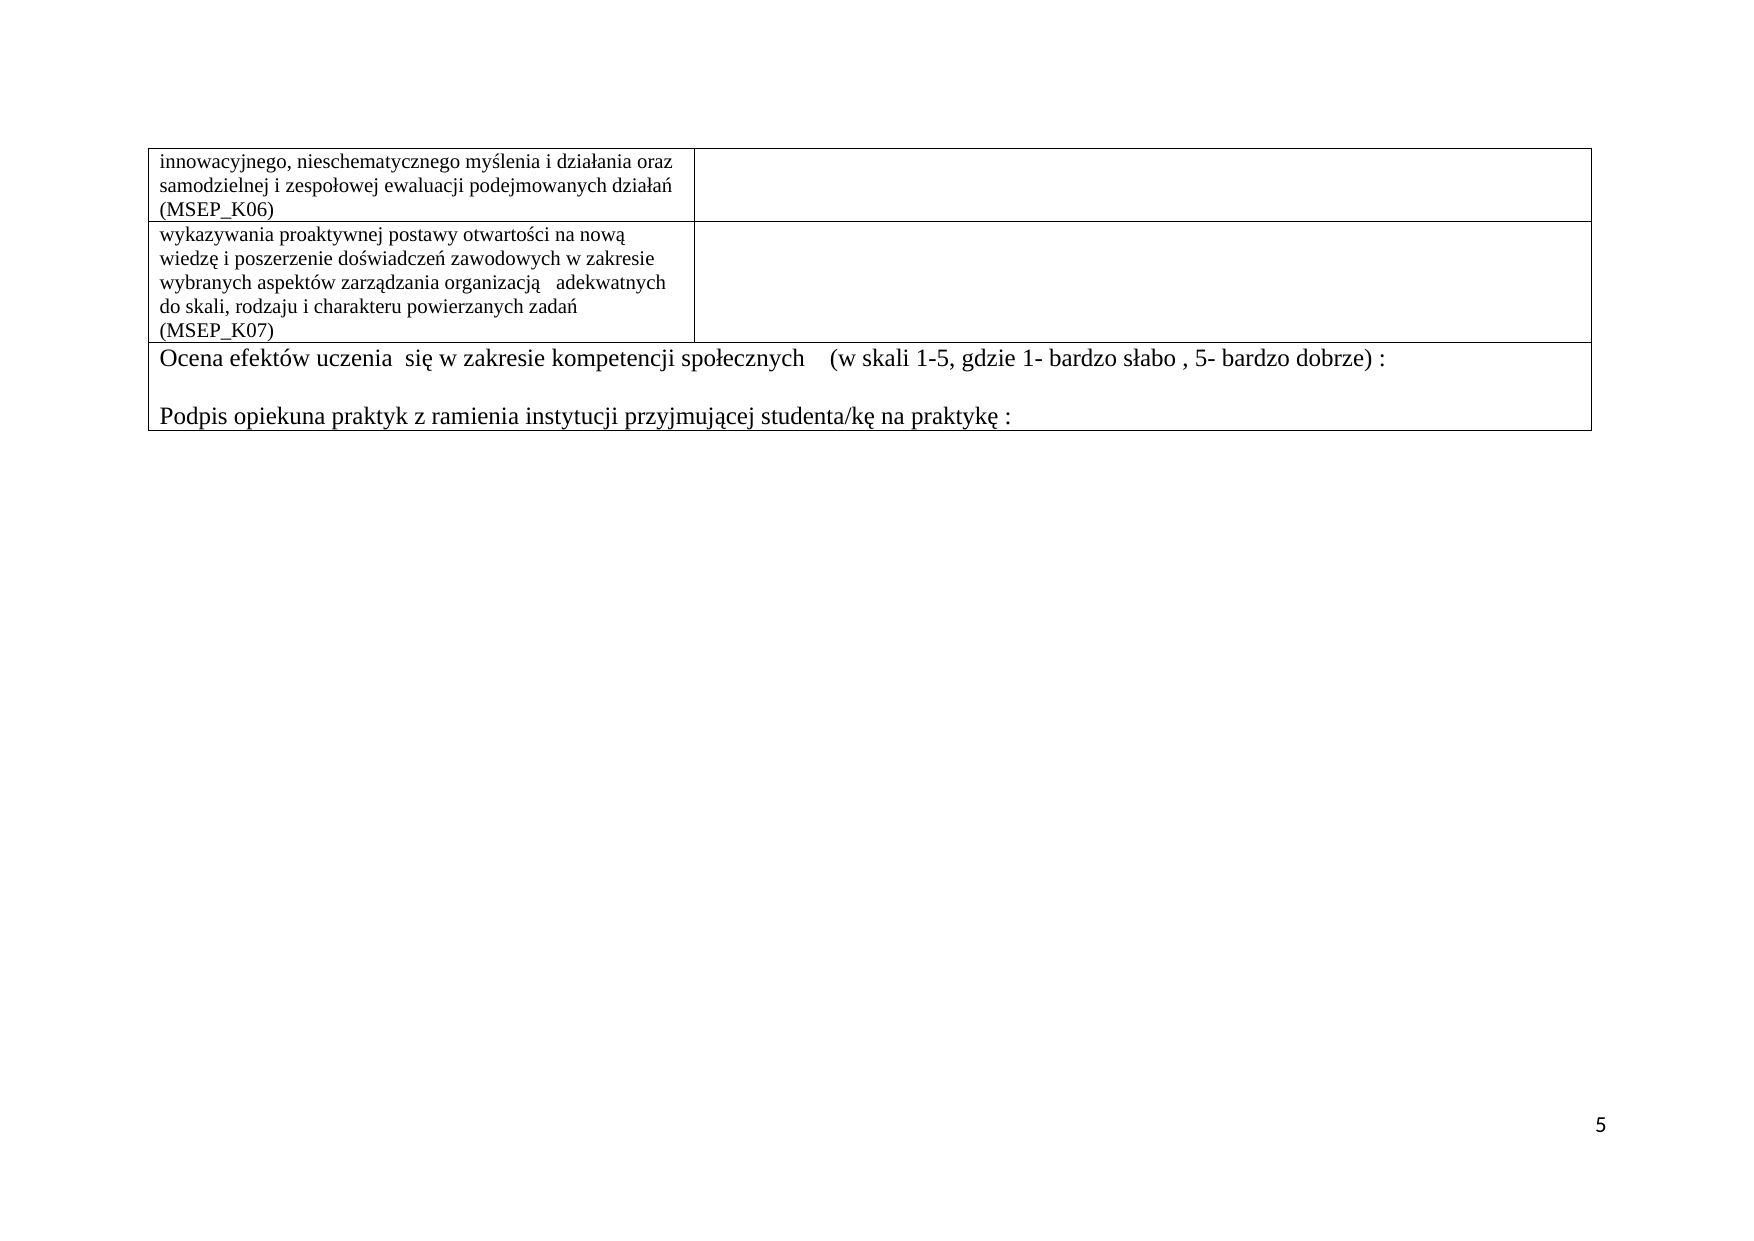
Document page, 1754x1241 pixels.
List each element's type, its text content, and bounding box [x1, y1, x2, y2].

table_cell [695, 222, 1591, 342]
table_cell Ocena efektów uczenia się w zakresie kompetencji społecznych (w skali 1-5, gdzie 1- bardzo słabo , 5- bardzo dobrze) : Podpis opiekuna praktyk z ramienia instytucji przyjmującej studenta/kę na praktykę : [149, 343, 1591, 429]
table_cell [695, 149, 1591, 221]
table_cell innowacyjnego, nieschematycznego myślenia i działania oraz samodzielnej i zespołowej ewaluacji podejmowanych działań (MSEP_K06) [149, 149, 694, 221]
table_cell wykazywania proaktywnej postawy otwartości na nową wiedzę i poszerzenie doświadczeń zawodowych w zakresie wybranych aspektów zarządzania organizacją adekwatnych do skali, rodzaju i charakteru powierzanych zadań (MSEP_K07) [149, 222, 694, 342]
